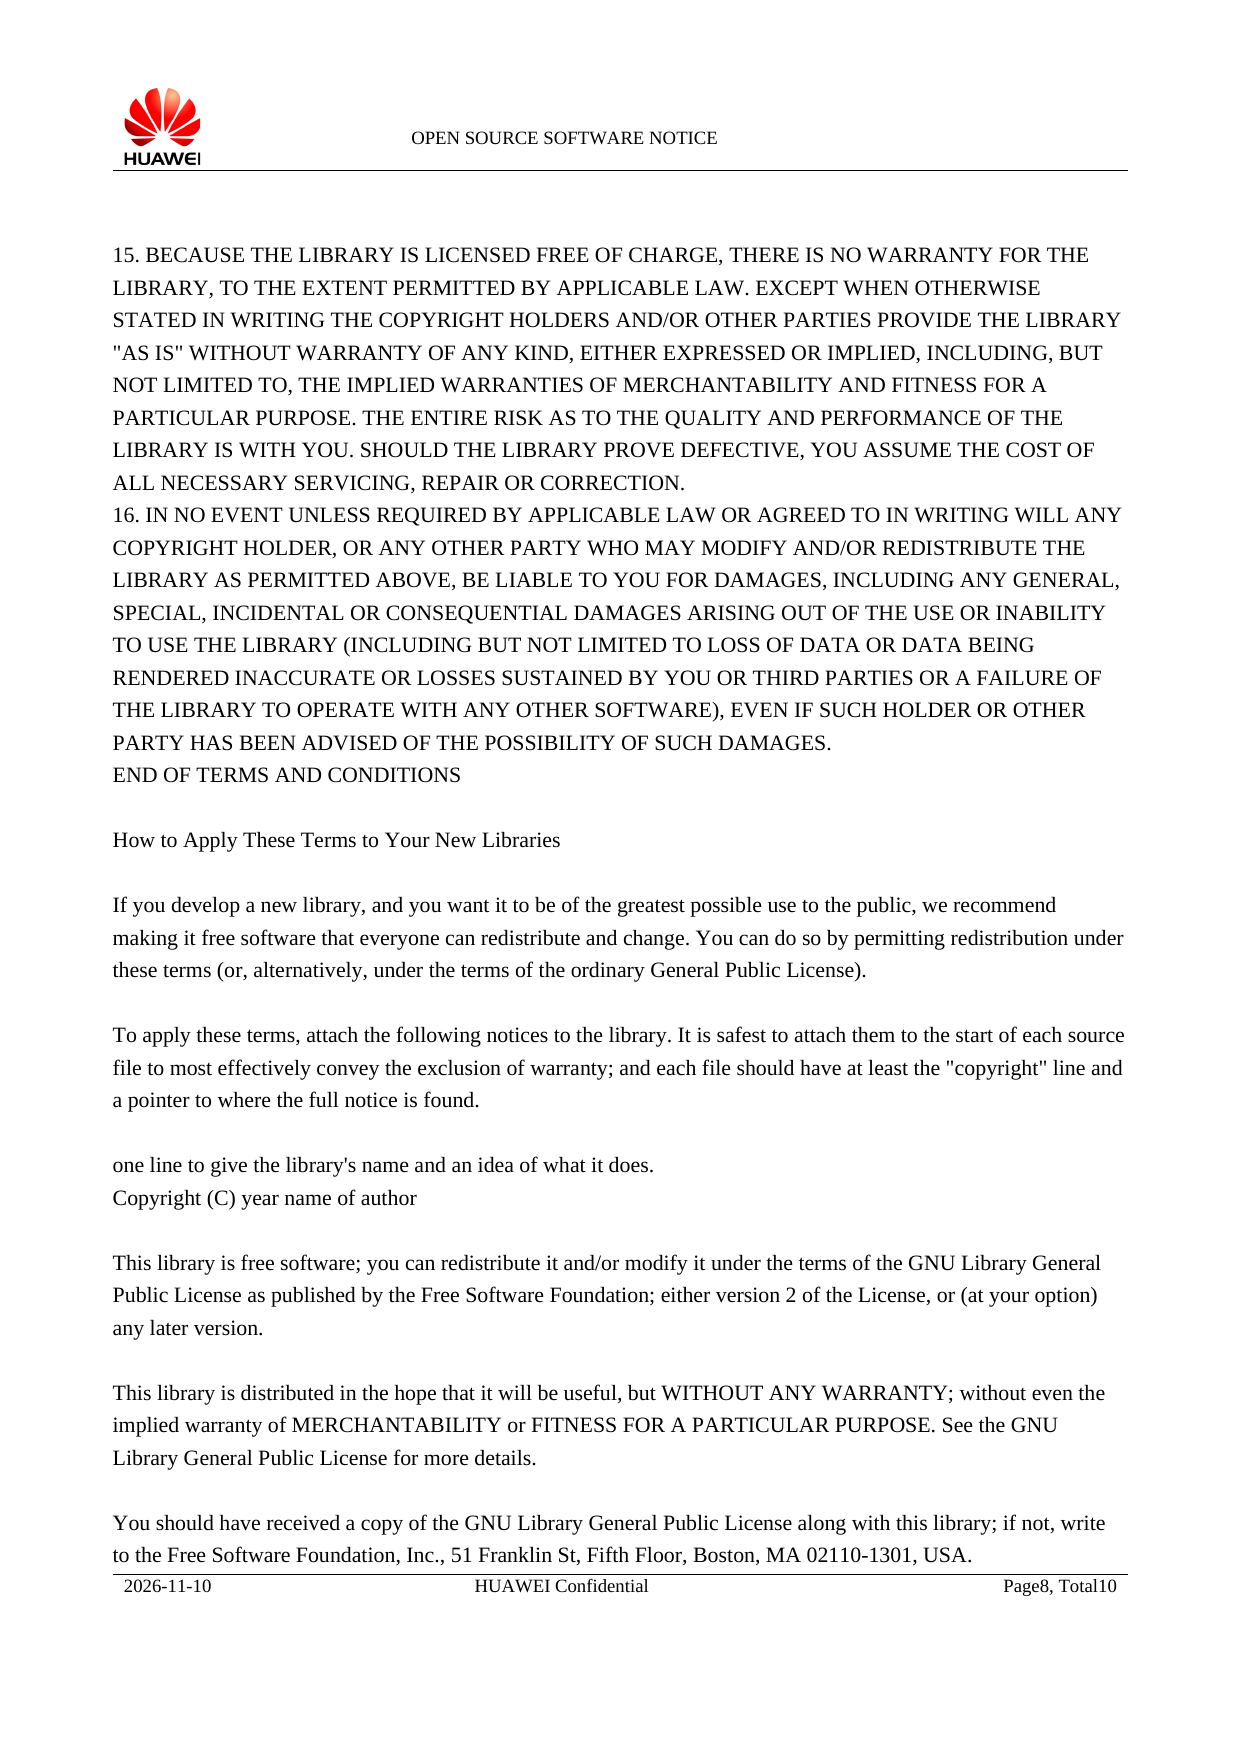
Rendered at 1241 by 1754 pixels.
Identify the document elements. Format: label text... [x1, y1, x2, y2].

picture [124, 88, 201, 165]
